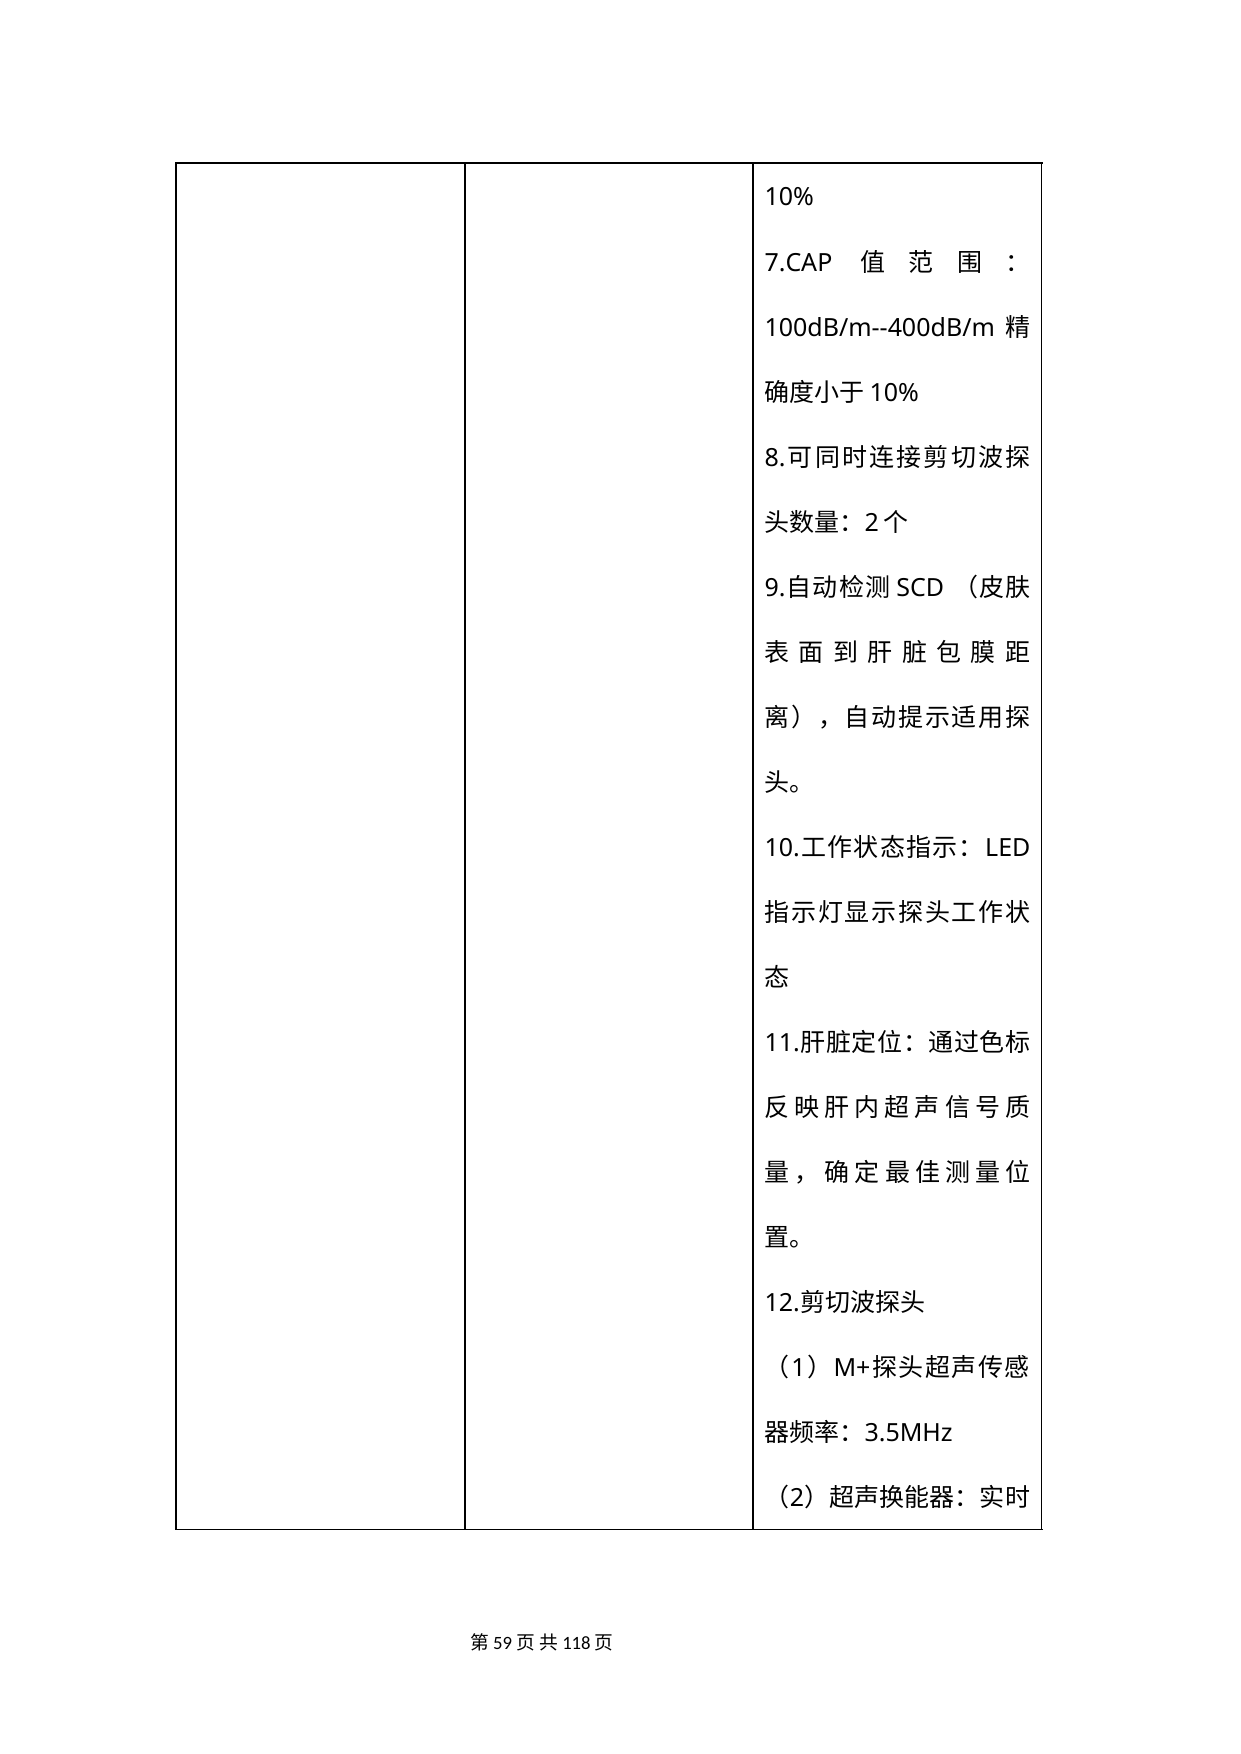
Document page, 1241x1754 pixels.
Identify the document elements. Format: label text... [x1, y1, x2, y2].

table_cell [466, 164, 752, 1528]
table_cell 1 [177, 164, 464, 1528]
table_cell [754, 164, 1041, 1528]
